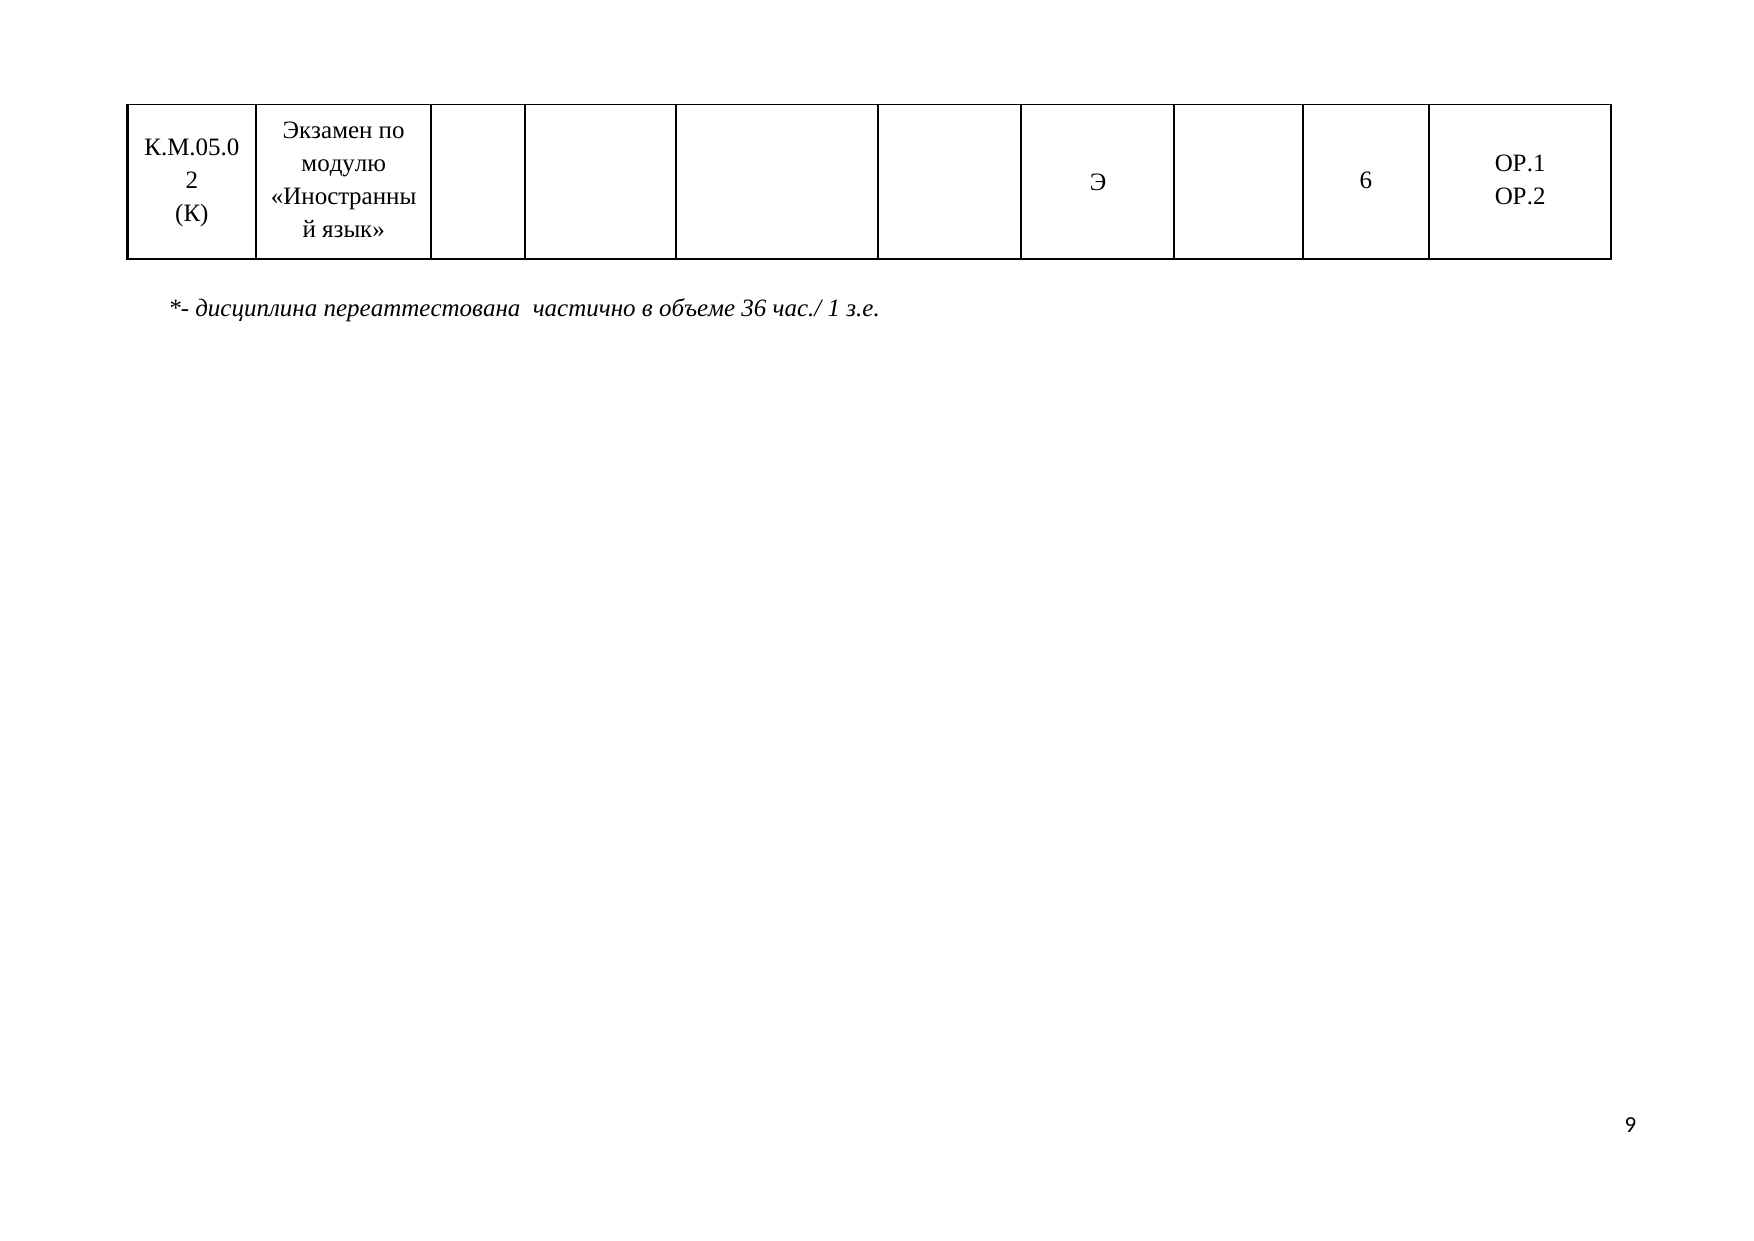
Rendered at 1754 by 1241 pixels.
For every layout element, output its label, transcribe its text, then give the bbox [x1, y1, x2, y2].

table_cell [677, 105, 877, 257]
table_cell 6 [1304, 105, 1428, 257]
table_cell К.М.05.02 (К) [129, 105, 255, 257]
table_cell ОР.1 ОР.2 [1430, 105, 1610, 257]
table_cell [526, 105, 675, 257]
table_cell [1175, 105, 1302, 257]
table_cell Э [1022, 105, 1173, 257]
table_cell Экзамен по модулю «Иностранный язык» [257, 105, 430, 257]
text *- дисциплина переаттестована частично в объеме 36 час./ 1 з.е. [156, 293, 1636, 321]
table_cell [879, 105, 1020, 257]
table_cell [432, 105, 524, 257]
